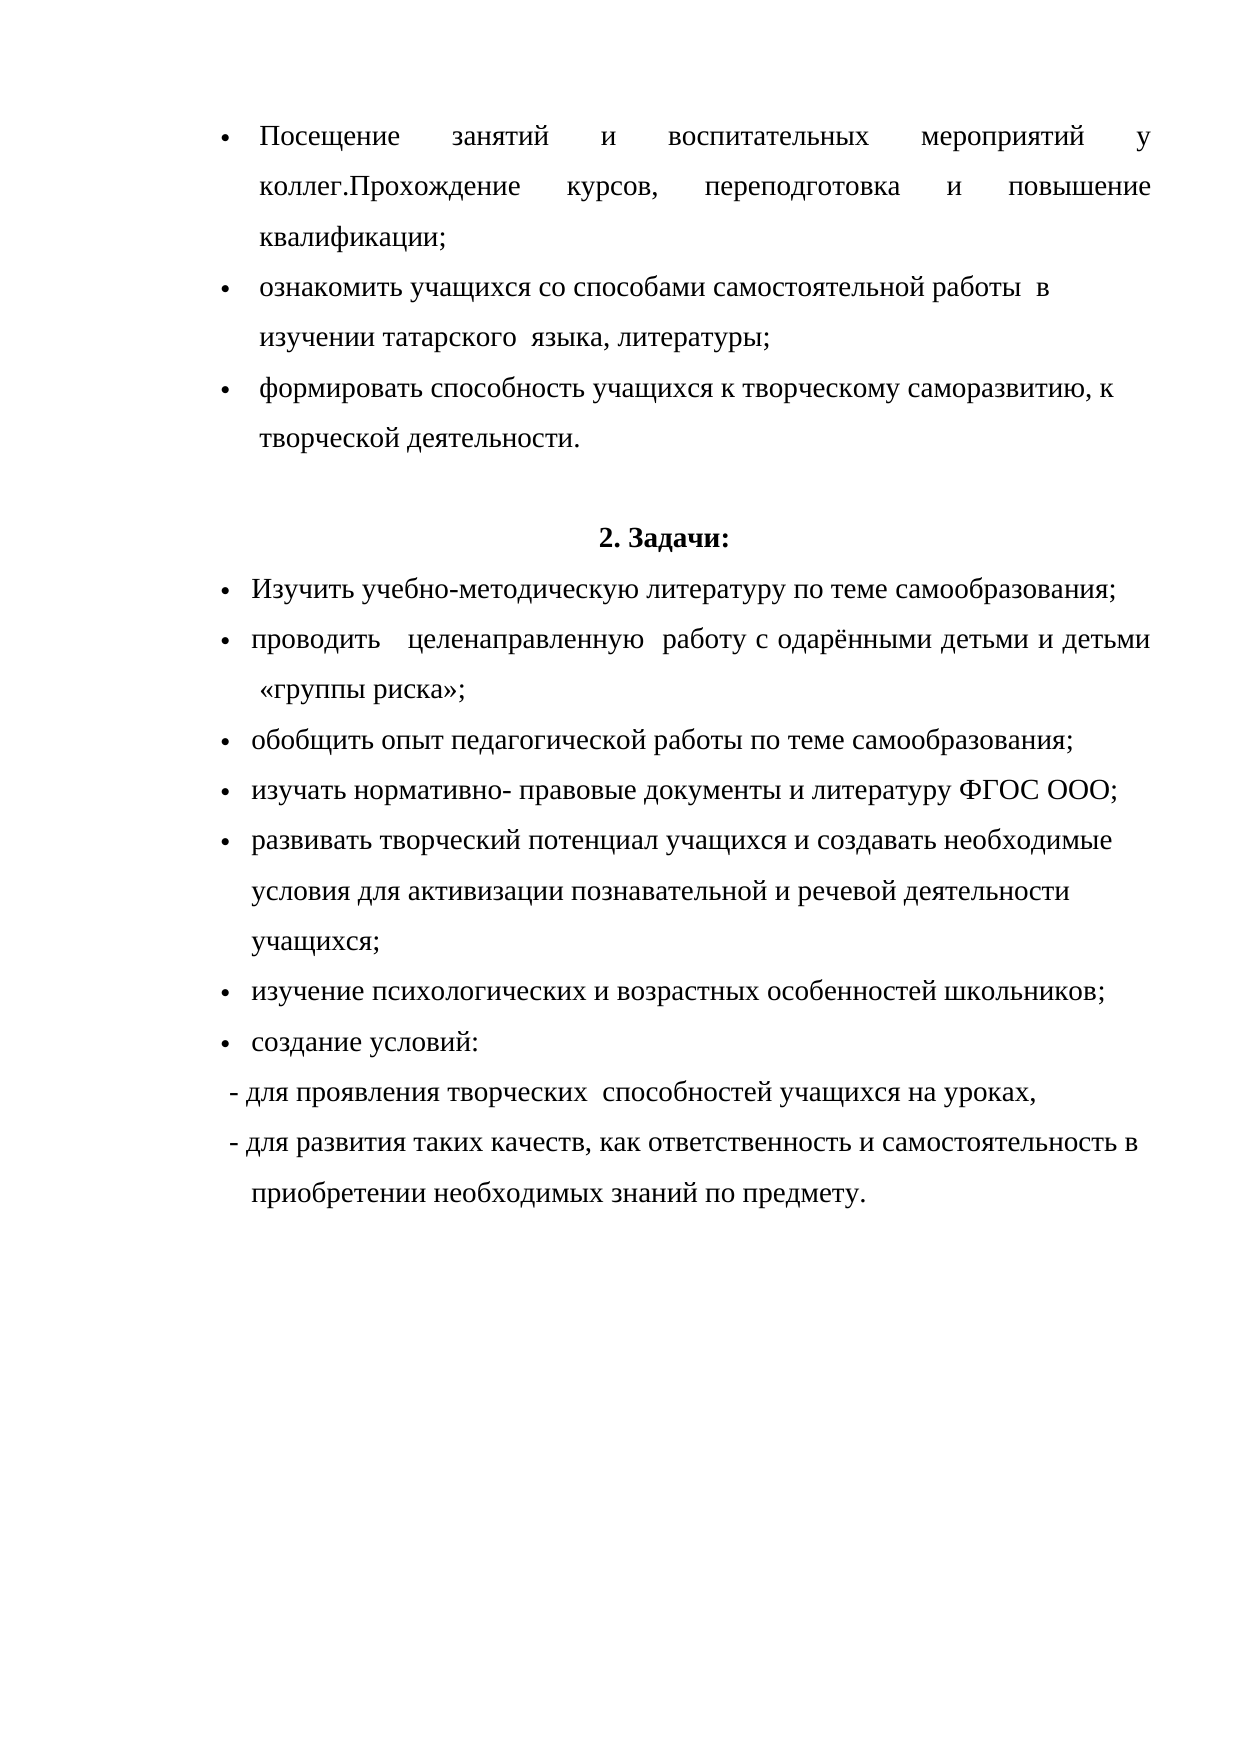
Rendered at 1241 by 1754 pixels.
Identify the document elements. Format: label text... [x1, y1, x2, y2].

list изучать нормативно- правовые документы и литературу ФГОС ООО; [222, 772, 1152, 806]
list ознакомить учащихся со способами самостоятельной работы в изучении татарского языка, литературы; [222, 269, 1152, 353]
list создание условий: [222, 1024, 1152, 1057]
list проводить целенаправленную работу с одарёнными детьми и детьми «группы риска»; [222, 621, 1152, 705]
text - для развития таких качеств, как ответственность и самостоятельность в приобретении необходимых знаний по предмету. [222, 1124, 1152, 1208]
list Посещение занятий и воспитательных мероприятий у коллег.Прохождение курсов, переподготовка и повышение квалификации; [222, 118, 1152, 252]
list Изучить учебно-методическую литературу по теме самообразования; [222, 571, 1152, 604]
text - для проявления творческих способностей учащихся на уроках, [222, 1074, 1152, 1108]
text 2. Задачи: [177, 521, 1152, 554]
list изучение психологических и возрастных особенностей школьников; [222, 973, 1152, 1007]
list развивать творческий потенциал учащихся и создавать необходимые условия для активизации познавательной и речевой деятельности учащихся; [222, 822, 1152, 957]
list обобщить опыт педагогической работы по теме самообразования; [222, 722, 1152, 755]
list формировать способность учащихся к творческому саморазвитию, к творческой деятельности. [222, 370, 1152, 453]
